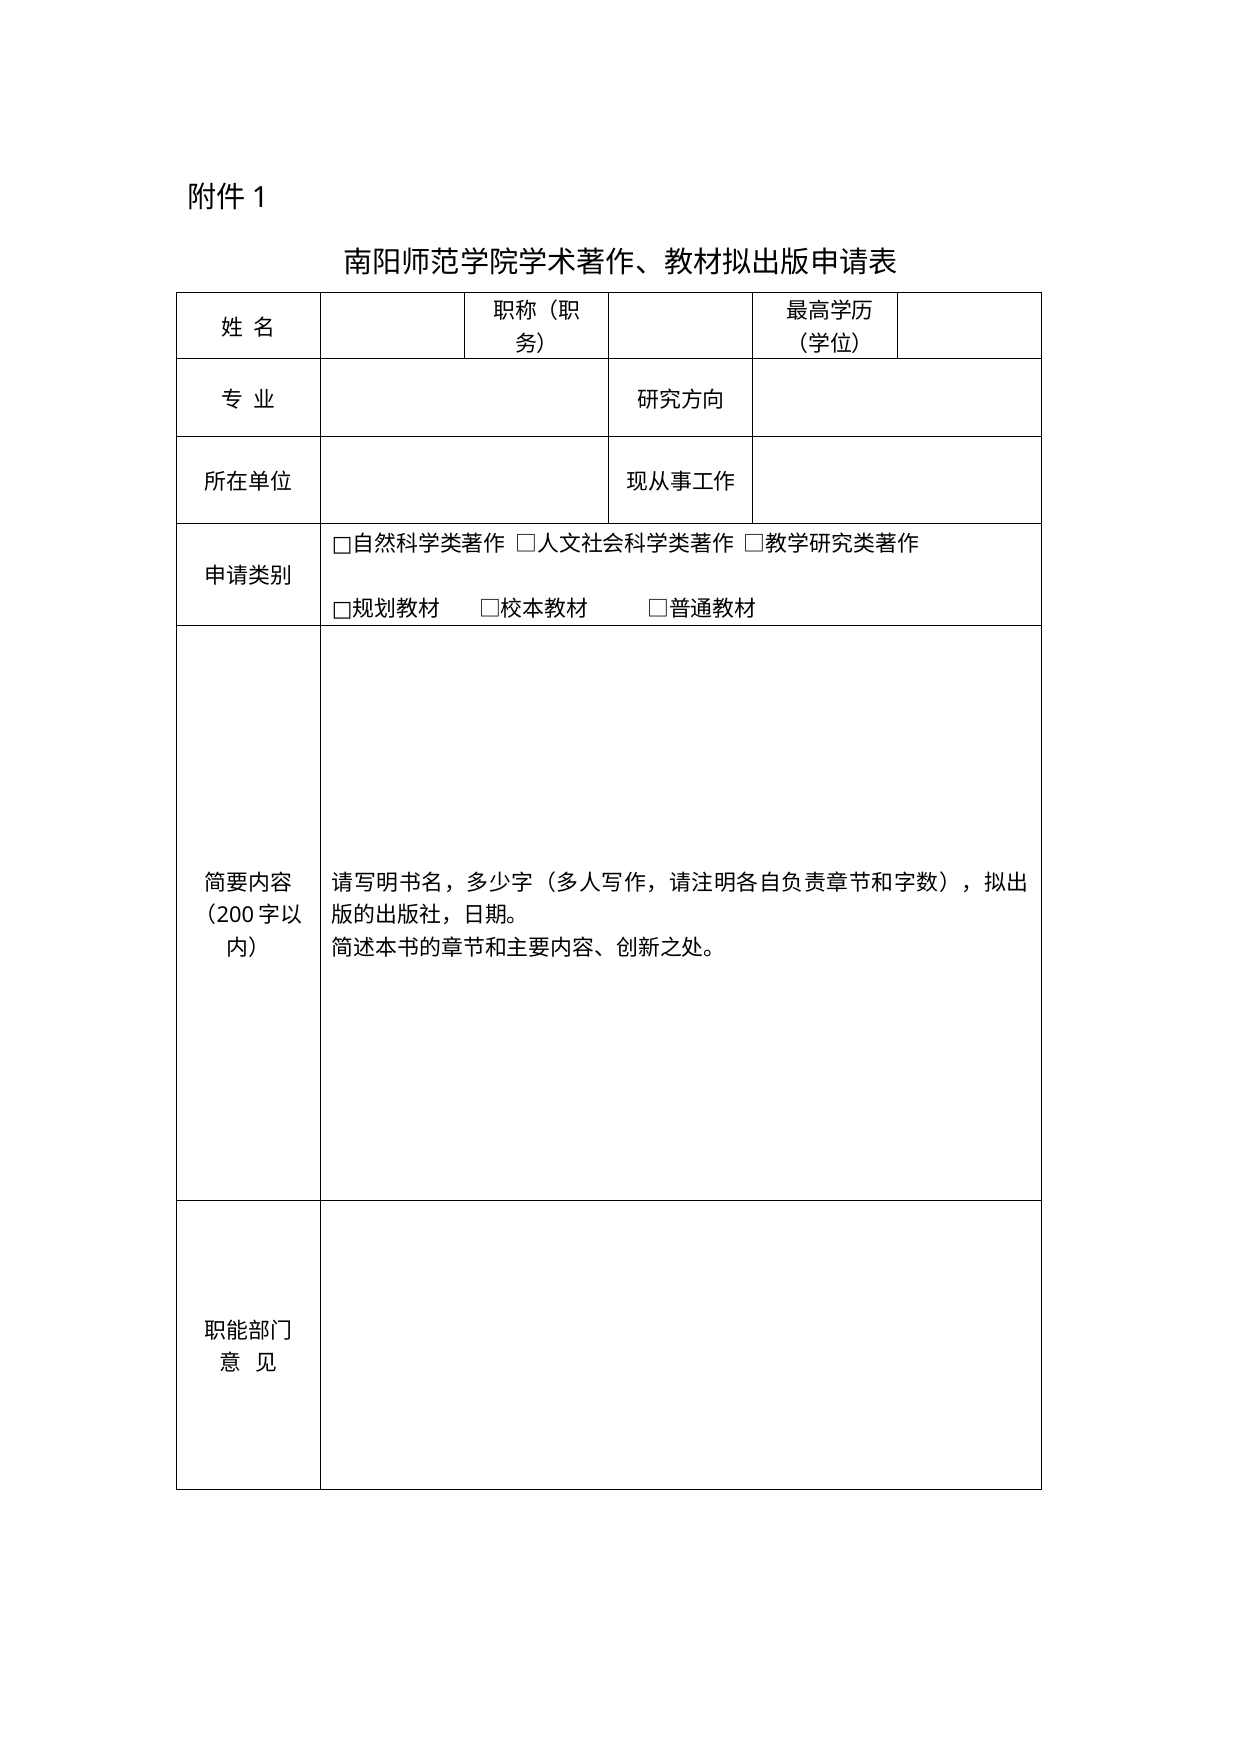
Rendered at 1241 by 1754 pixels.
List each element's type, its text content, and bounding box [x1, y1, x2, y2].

table_cell 请写明书名，多少字（多人写作，请注明各自负责章节和字数），拟出版的出版社，日期。 简述本书的章节和主要内容、创新之处。 [321, 626, 1041, 1200]
table_cell 现从事工作 [609, 437, 752, 522]
table_header [609, 293, 752, 358]
table_cell □自然科学类著作 □人文社会科学类著作 □教学研究类著作 □规划教材 □校本教材 □普通教材 [321, 524, 1041, 625]
text 附件1 [187, 162, 1053, 227]
table_cell [753, 437, 1041, 522]
table_cell [321, 437, 608, 522]
table_cell [321, 1201, 1041, 1489]
table_cell 职能部门 意 见 [177, 1201, 320, 1489]
table_cell 简要内容（200字以内） [177, 626, 320, 1200]
table_cell [753, 359, 1041, 436]
table_cell 专 业 [177, 359, 320, 436]
table_cell [321, 359, 608, 436]
table_cell 申请类别 [177, 524, 320, 625]
table_header [321, 293, 464, 358]
table_header [898, 293, 1041, 358]
text 南阳师范学院学术著作、教材拟出版申请表 [187, 227, 1053, 292]
table_header 最高学历 （学位） [753, 293, 897, 358]
table_header 姓 名 [177, 293, 320, 358]
table_cell 研究方向 [609, 359, 752, 436]
table_cell 所在单位 [177, 437, 320, 522]
table_header 职称（职务） [465, 293, 608, 358]
